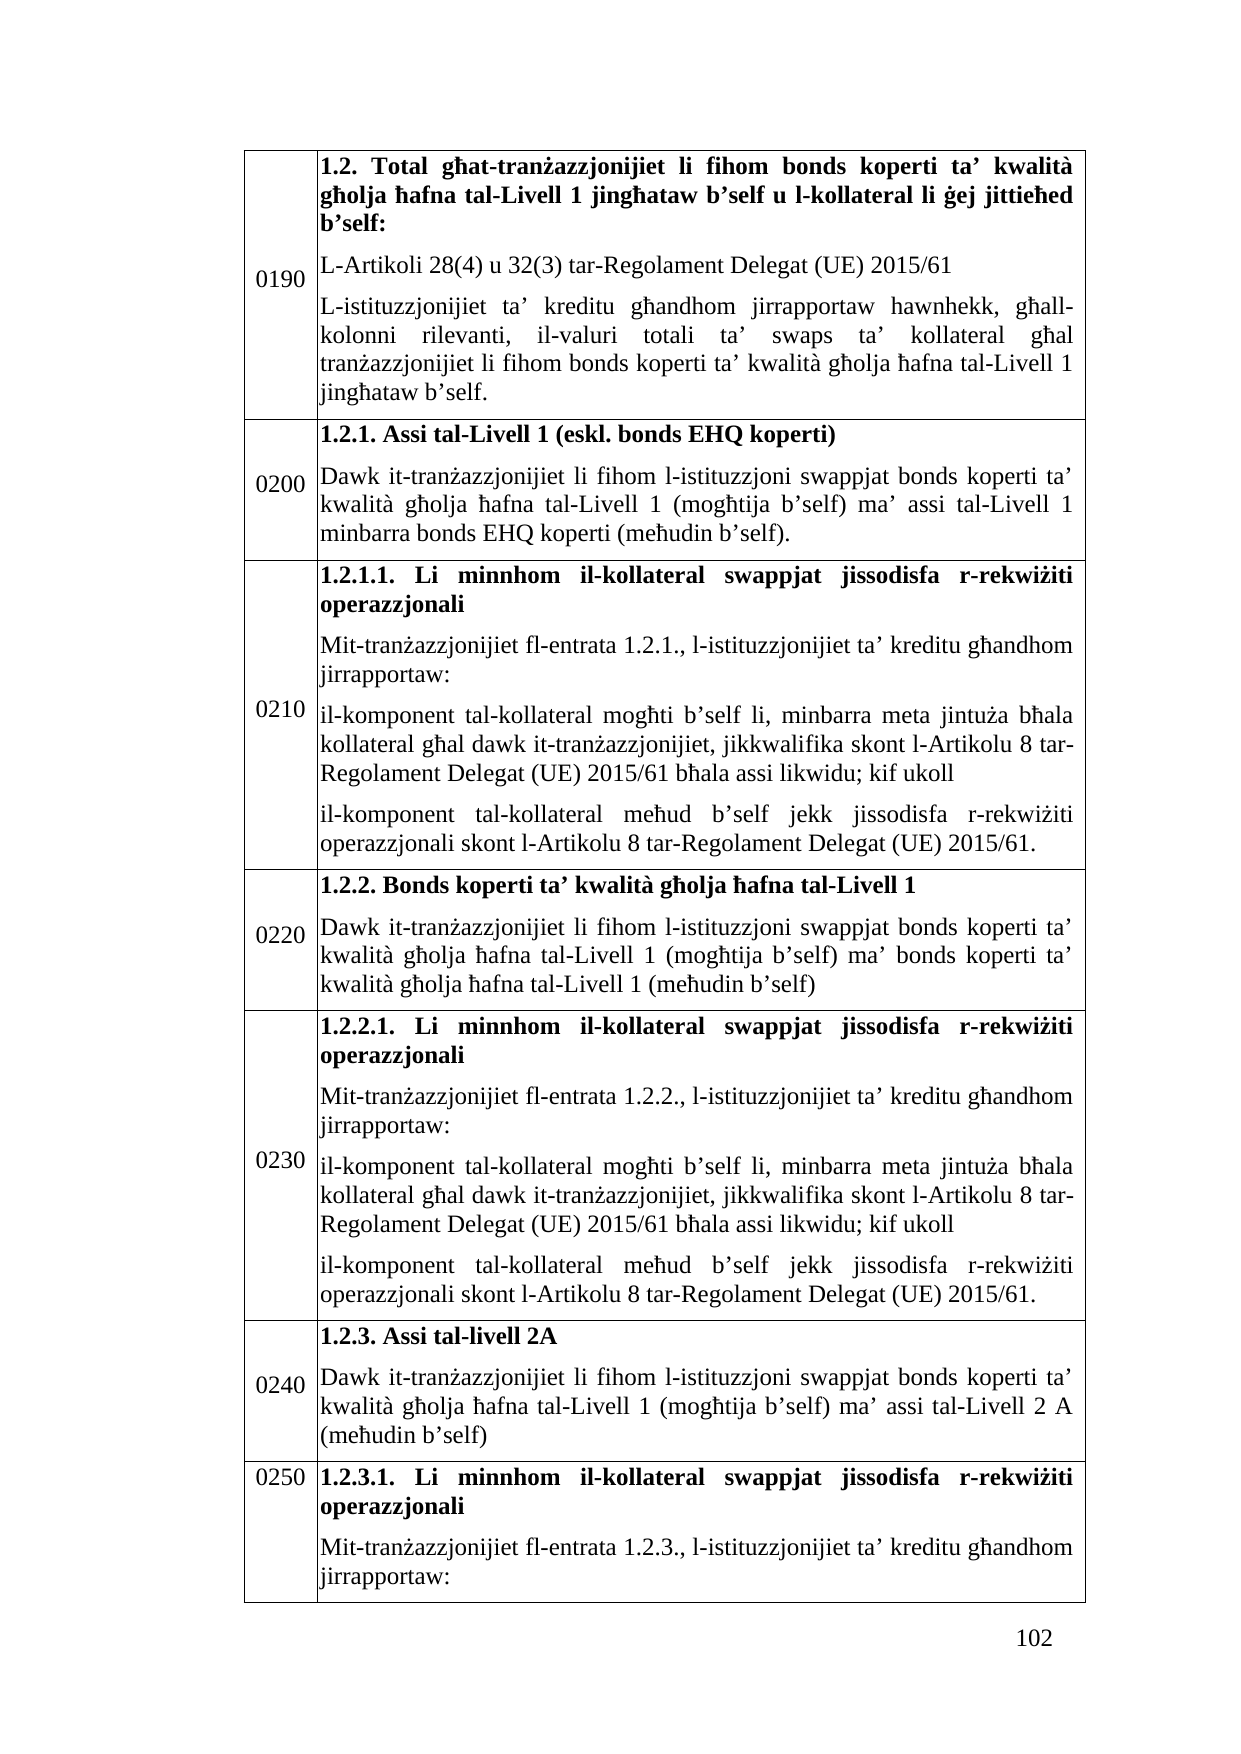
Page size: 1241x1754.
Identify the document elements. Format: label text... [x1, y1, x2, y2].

table_cell 1.2.3. Assi tal-livell 2A Dawk it-tranżazzjonijiet li fihom l-istituzzjoni swappjat bonds koperti ta’ kwalità għolja ħafna tal-Livell 1 (mogħtija b’self) ma’ assi tal-Livell 2 A (meħudin b’self) [318, 1321, 1085, 1461]
table_cell 0190 [245, 151, 317, 418]
table_cell 0230 [245, 1011, 317, 1320]
table_cell 0210 [245, 561, 317, 869]
table_cell 1.2.1.1. Li minnhom il-kollateral swappjat jissodisfa r-rekwiżiti operazzjonali Mit-tranżazzjonijiet fl-entrata 1.2.1., l-istituzzjonijiet ta’ kreditu għandhom jirrapportaw: il-komponent tal-kollateral mogħti b’self li, minbarra meta jintuża bħala kollateral għal dawk it-tranżazzjonijiet, jikkwalifika skont l-Artikolu 8 tar-Regolament Delegat (UE) 2015/61 bħala assi likwidu; kif ukoll il-komponent tal-kollateral meħud b’self jekk jissodisfa r-rekwiżiti operazzjonali skont l-Artikolu 8 tar-Regolament Delegat (UE) 2015/61. [318, 561, 1085, 869]
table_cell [318, 1462, 1085, 1602]
table_cell 0250 [245, 1462, 317, 1602]
table_cell 1.2.2.1. Li minnhom il-kollateral swappjat jissodisfa r-rekwiżiti operazzjonali Mit-tranżazzjonijiet fl-entrata 1.2.2., l-istituzzjonijiet ta’ kreditu għandhom jirrapportaw: il-komponent tal-kollateral mogħti b’self li, minbarra meta jintuża bħala kollateral għal dawk it-tranżazzjonijiet, jikkwalifika skont l-Artikolu 8 tar-Regolament Delegat (UE) 2015/61 bħala assi likwidu; kif ukoll il-komponent tal-kollateral meħud b’self jekk jissodisfa r-rekwiżiti operazzjonali skont l-Artikolu 8 tar-Regolament Delegat (UE) 2015/61. [318, 1011, 1085, 1320]
table_cell 0220 [245, 870, 317, 1010]
table_cell 1.2.2. Bonds koperti ta’ kwalità għolja ħafna tal-Livell 1 Dawk it-tranżazzjonijiet li fihom l-istituzzjoni swappjat bonds koperti ta’ kwalità għolja ħafna tal-Livell 1 (mogħtija b’self) ma’ bonds koperti ta’ kwalità għolja ħafna tal-Livell 1 (meħudin b’self) [318, 870, 1085, 1010]
table_cell 0240 [245, 1321, 317, 1461]
table_cell 1.2. Total għat-tranżazzjonijiet li fihom bonds koperti ta’ kwalità għolja ħafna tal-Livell 1 jingħataw b’self u l-kollateral li ġej jittieħed b’self: L-Artikoli 28(4) u 32(3) tar-Regolament Delegat (UE) 2015/61 L-istituzzjonijiet ta’ kreditu għandhom jirrapportaw hawnhekk, għall-kolonni rilevanti, il-valuri totali ta’ swaps ta’ kollateral għal tranżazzjonijiet li fihom bonds koperti ta’ kwalità għolja ħafna tal-Livell 1 jingħataw b’self. [318, 151, 1085, 418]
table_cell 0200 [245, 420, 317, 559]
table_cell 1.2.1. Assi tal-Livell 1 (eskl. bonds EHQ koperti) Dawk it-tranżazzjonijiet li fihom l-istituzzjoni swappjat bonds koperti ta’ kwalità għolja ħafna tal-Livell 1 (mogħtija b’self) ma’ assi tal-Livell 1 minbarra bonds EHQ koperti (meħudin b’self). [318, 420, 1085, 559]
